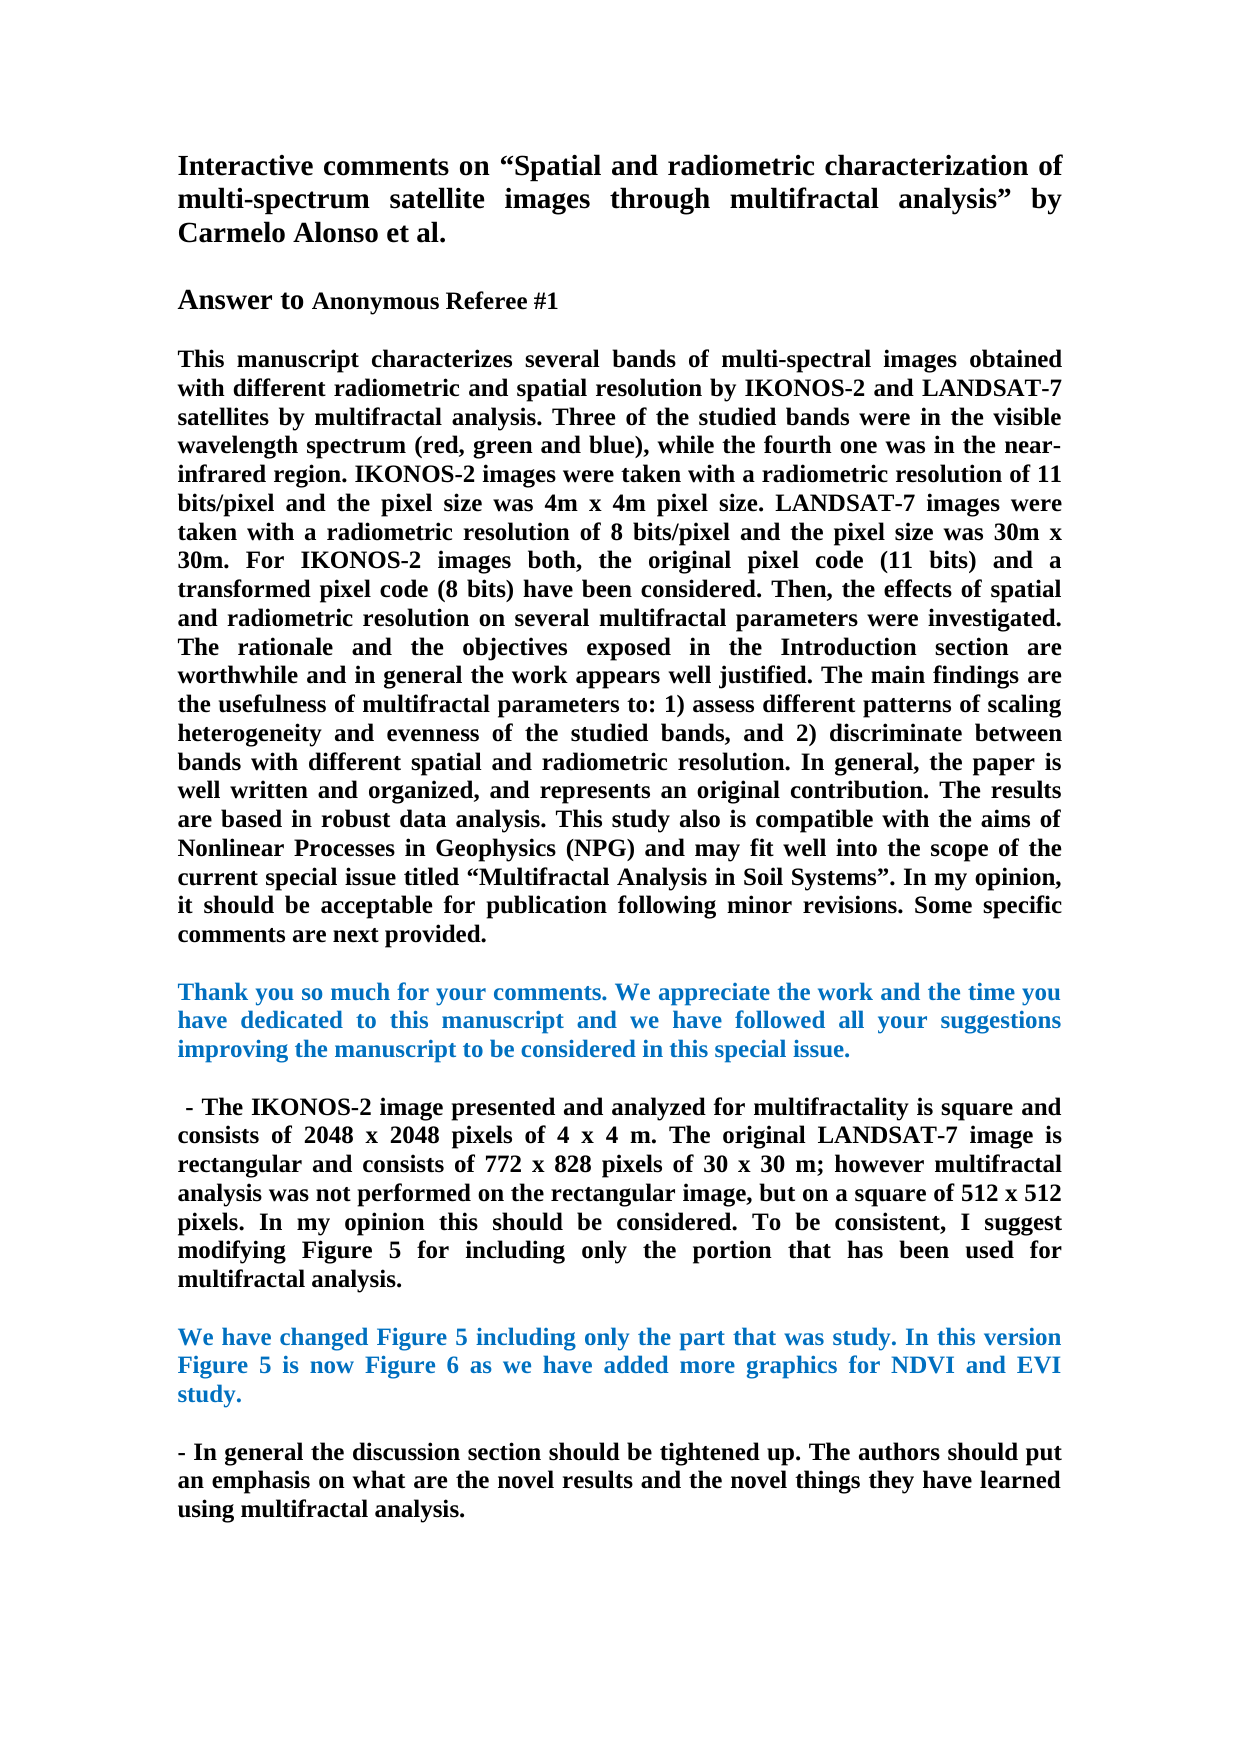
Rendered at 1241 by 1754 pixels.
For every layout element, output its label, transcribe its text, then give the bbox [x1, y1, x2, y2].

text This manuscript characterizes several bands of multi-spectral images obtained with different radiometric and spatial resolution by IKONOS-2 and LANDSAT-7 satellites by multifractal analysis. Three of the studied bands were in the visible wavelength spectrum (red, green and blue), while the fourth one was in the near-infrared region. IKONOS-2 images were taken with a radiometric resolution of 11 bits/pixel and the pixel size was 4m x 4m pixel size. LANDSAT-7 images were taken with a radiometric resolution of 8 bits/pixel and the pixel size was 30m x 30m. For IKONOS-2 images both, the original pixel code (11 bits) and a transformed pixel code (8 bits) have been considered. Then, the effects of spatial and radiometric resolution on several multifractal parameters were investigated. The rationale and the objectives exposed in the Introduction section are worthwhile and in general the work appears well justified. The main findings are the usefulness of multifractal parameters to: 1) assess different patterns of scaling heterogeneity and evenness of the studied bands, and 2) discriminate between bands with different spatial and radiometric resolution. In general, the paper is well written and organized, and represents an original contribution. The results are based in robust data analysis. This study also is compatible with the aims of Nonlinear Processes in Geophysics (NPG) and may fit well into the scope of the current special issue titled “Multifractal Analysis in Soil Systems”. In my opinion, it should be acceptable for publication following minor revisions. Some specific comments are next provided. [177, 344, 1063, 948]
text We have changed Figure 5 including only the part that was study. In this version Figure 5 is now Figure 6 as we have added more graphics for NDVI and EVI study. [177, 1322, 1063, 1408]
text - In general the discussion section should be tightened up. The authors should put an emphasis on what are the novel results and the novel things they have learned using multifractal analysis. [177, 1437, 1063, 1523]
text Interactive comments on “Spatial and radiometric characterization of multi-spectrum satellite images through multifractal analysis” by Carmelo Alonso et al. [177, 148, 1063, 248]
text Answer to Anonymous Referee #1 [177, 282, 1063, 315]
text - The IKONOS-2 image presented and analyzed for multifractality is square and consists of 2048 x 2048 pixels of 4 x 4 m. The original LANDSAT-7 image is rectangular and consists of 772 x 828 pixels of 30 x 30 m; however multifractal analysis was not performed on the rectangular image, but on a square of 512 x 512 pixels. In my opinion this should be considered. To be consistent, I suggest modifying Figure 5 for including only the portion that has been used for multifractal analysis. [177, 1092, 1063, 1293]
text Thank you so much for your comments. We appreciate the work and the time you have dedicated to this manuscript and we have followed all your suggestions improving the manuscript to be considered in this special issue. [177, 977, 1063, 1063]
